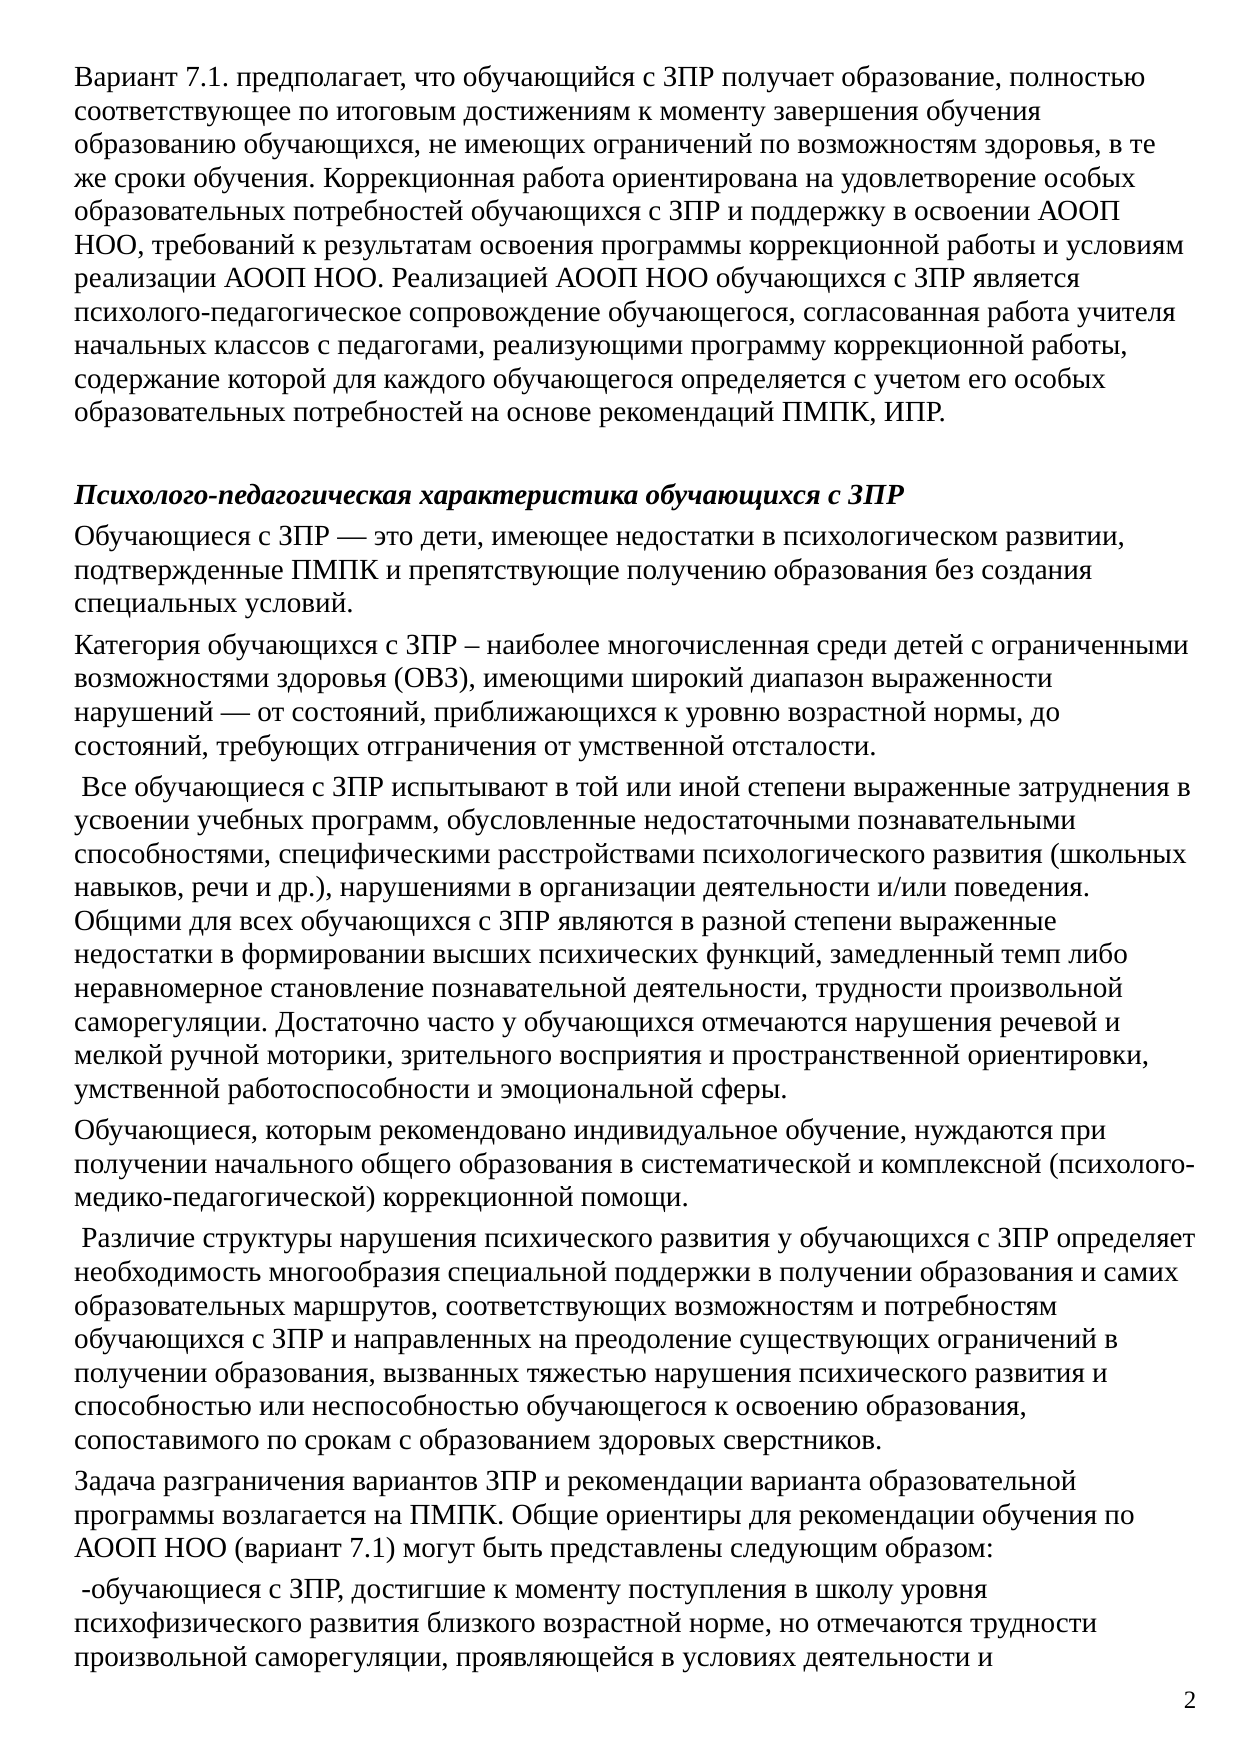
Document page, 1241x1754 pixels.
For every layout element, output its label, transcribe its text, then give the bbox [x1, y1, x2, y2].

text Задача разграничения вариантов ЗПР и рекомендации варианта образовательной программы возлагается на ПМПК. Общие ориентиры для рекомендации обучения по АООП НОО (вариант 7.1) могут быть представлены следующим образом: [74, 1463, 1196, 1564]
text Обучающиеся, которым рекомендовано индивидуальное обучение, нуждаются при получении начального общего образования в систематической и комплексной (психолого-медико-педагогической) коррекционной помощи. [74, 1112, 1196, 1213]
text Психолого-педагогическая характеристика обучающихся с ЗПР [74, 477, 1196, 511]
text Обучающиеся с ЗПР — это дети, имеющее недостатки в психологическом развитии, подтвержденные ПМПК и препятствующие получению образования без создания специальных условий. [74, 518, 1196, 619]
text Различие структуры нарушения психического развития у обучающихся с ЗПР определяет необходимость многообразия специальной поддержки в получении образования и самих образовательных маршрутов, соответствующих возможностям и потребностям обучающихся с ЗПР и направленных на преодоление существующих ограничений в получении образования, вызванных тяжестью нарушения психического развития и способностью или неспособностью обучающегося к освоению образования, сопоставимого по срокам с образованием здоровых сверстников. [74, 1221, 1196, 1455]
text Категория обучающихся с ЗПР – наиболее многочисленная среди детей с ограниченными возможностями здоровья (ОВЗ), имеющими широкий диапазон выраженности нарушений — от состояний, приближающихся к уровню возрастной нормы, до состояний, требующих отграничения от умственной отсталости. [74, 627, 1196, 761]
text Все обучающиеся с ЗПР испытывают в той или иной степени выраженные затруднения в усвоении учебных программ, обусловленные недостаточными познавательными способностями, специфическими расстройствами психологического развития (школьных навыков, речи и др.), нарушениями в организации деятельности и/или поведения. Общими для всех обучающихся с ЗПР являются в разной степени выраженные недостатки в формировании высших психических функций, замедленный темп либо неравномерное становление познавательной деятельности, трудности произвольной саморегуляции. Достаточно часто у обучающихся отмечаются нарушения речевой и мелкой ручной моторики, зрительного восприятия и пространственной ориентировки, умственной работоспособности и эмоциональной сферы. [74, 769, 1196, 1104]
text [74, 1572, 1196, 1672]
text Вариант 7.1. предполагает, что обучающийся с ЗПР получает образование, полностью соответствующее по итоговым достижениям к моменту завершения обучения образованию обучающихся, не имеющих ограничений по возможностям здоровья, в те же сроки обучения. Коррекционная работа ориентирована на удовлетворение особых образовательных потребностей обучающихся с ЗПР и поддержку в освоении АООП НОО, требований к результатам освоения программы коррекционной работы и условиям реализации АООП НОО. Реализацией АООП НОО обучающихся с ЗПР является психолого-педагогическое сопровождение обучающегося, согласованная работа учителя начальных классов с педагогами, реализующими программу коррекционной работы, содержание которой для каждого обучающегося определяется с учетом его особых образовательных потребностей на основе рекомендаций ПМПК, ИПР. [74, 59, 1196, 428]
